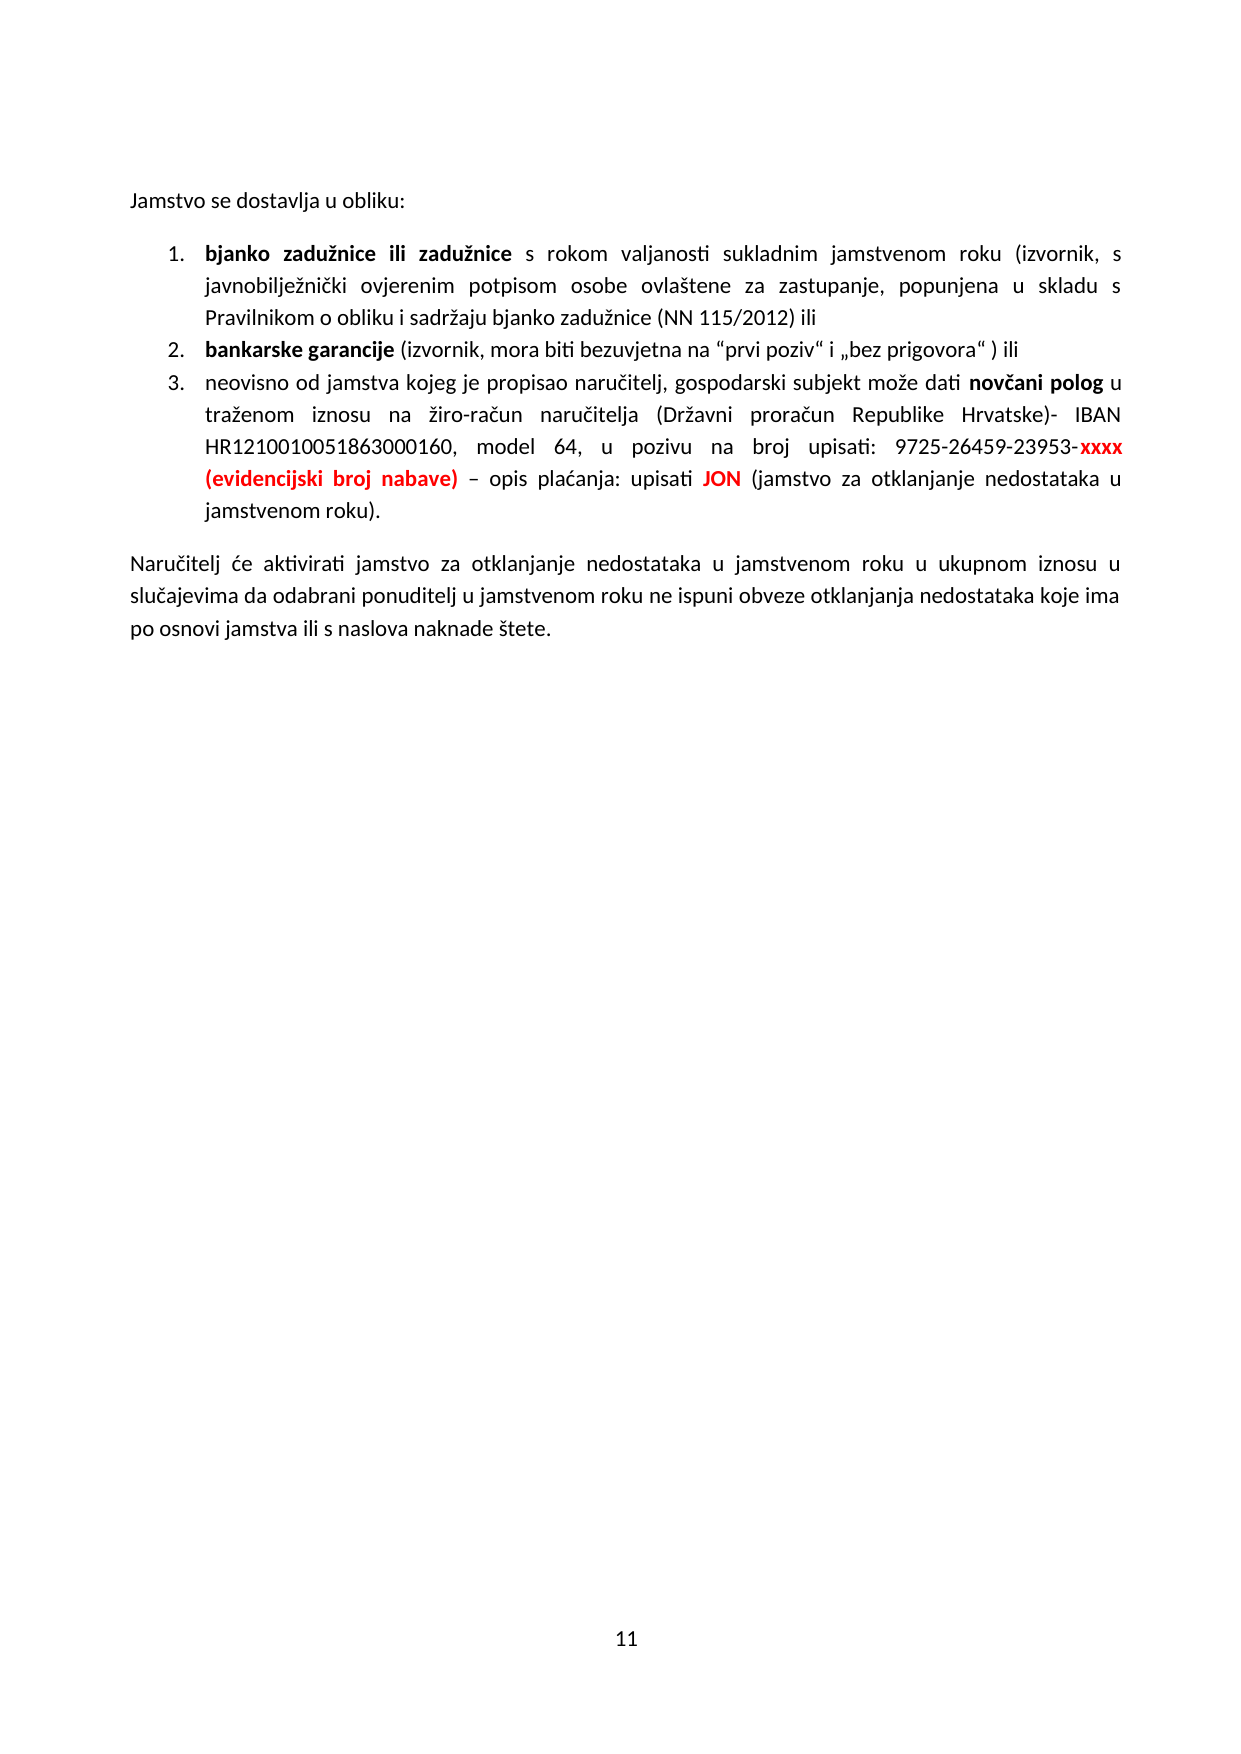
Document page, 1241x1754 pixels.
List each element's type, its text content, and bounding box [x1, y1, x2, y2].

text Naručitelj će aktivirati jamstvo za otklanjanje nedostataka u jamstvenom roku u ukupnom iznosu u slučajevima da odabrani ponuditelj u jamstvenom roku ne ispuni obveze otklanjanja nedostataka koje ima po osnovi jamstva ili s naslova naknade štete. [130, 549, 1122, 642]
list bjanko zadužnice ili zadužnice s rokom valjanosti sukladnim jamstvenom roku (izvornik, s javnobilježnički ovjerenim potpisom osobe ovlaštene za zastupanje, popunjena u skladu s Pravilnikom o obliku i sadržaju bjanko zadužnice (NN 115/2012) ili [167, 239, 1122, 331]
text Jamstvo se dostavlja u obliku: [130, 186, 1122, 214]
list bankarske garancije (izvornik, mora biti bezuvjetna na “prvi poziv“ i „bez prigovora“ ) ili [167, 336, 1122, 363]
list neovisno od jamstva kojeg je propisao naručitelj, gospodarski subjekt može dati novčani polog u traženom iznosu na žiro-račun naručitelja (Državni proračun Republike Hrvatske)- IBAN HR1210010051863000160, model 64, u pozivu na broj upisati: 9725-26459-23953-xxxx (evidencijski broj nabave) – opis plaćanja: upisati JON (jamstvo za otklanjanje nedostataka u jamstvenom roku). [167, 368, 1122, 524]
